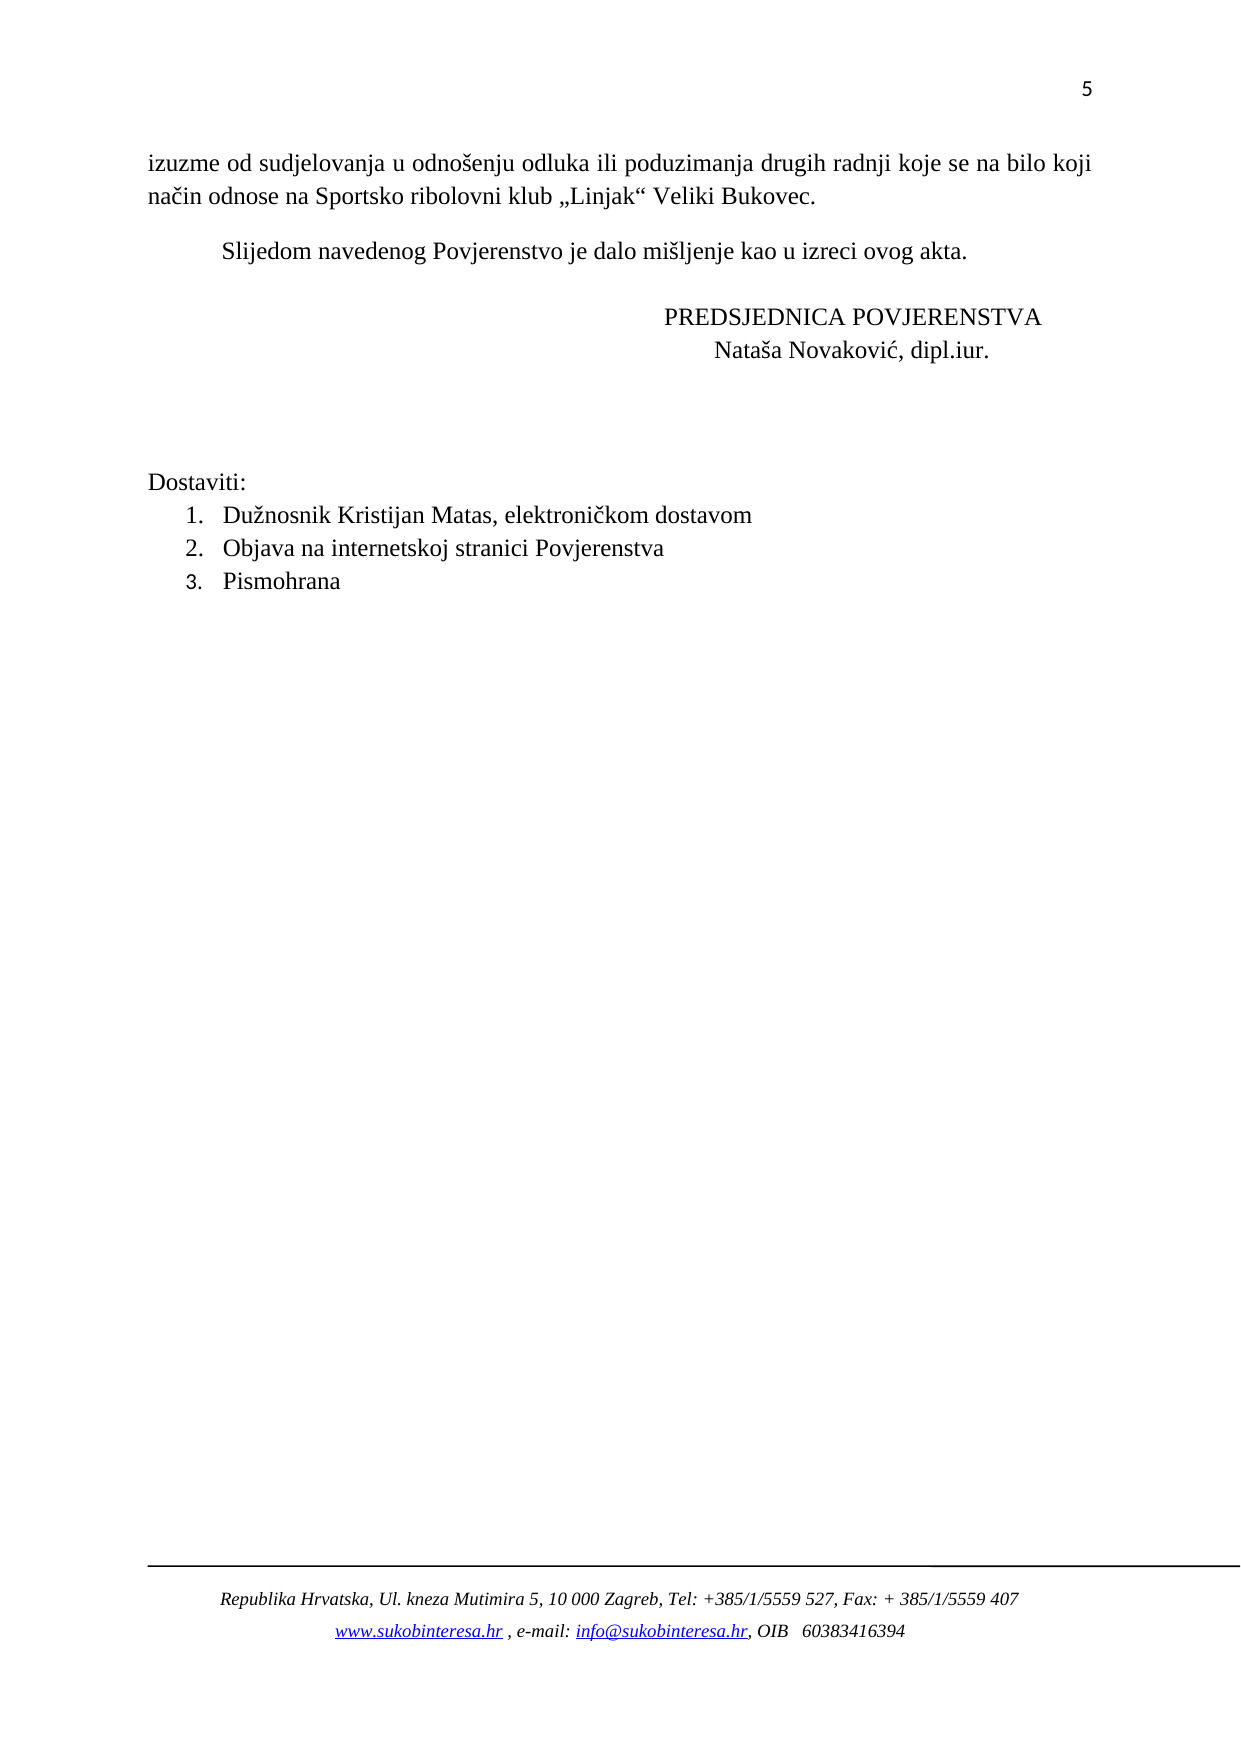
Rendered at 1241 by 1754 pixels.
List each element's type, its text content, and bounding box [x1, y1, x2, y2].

list Pismohrana [185, 566, 1092, 595]
list Objava na internetskoj stranici Povjerenstva [185, 533, 1092, 562]
text PREDSJEDNICA POVJERENSTVA [664, 302, 1092, 331]
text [148, 148, 1092, 209]
text Nataša Novaković, dipl.iur. [664, 335, 1092, 363]
text Dostaviti: [148, 467, 1092, 496]
text Slijedom navedenog Povjerenstvo je dalo mišljenje kao u izreci ovog akta. [148, 236, 1092, 264]
list Dužnosnik Kristijan Matas, elektroničkom dostavom [185, 500, 1092, 529]
